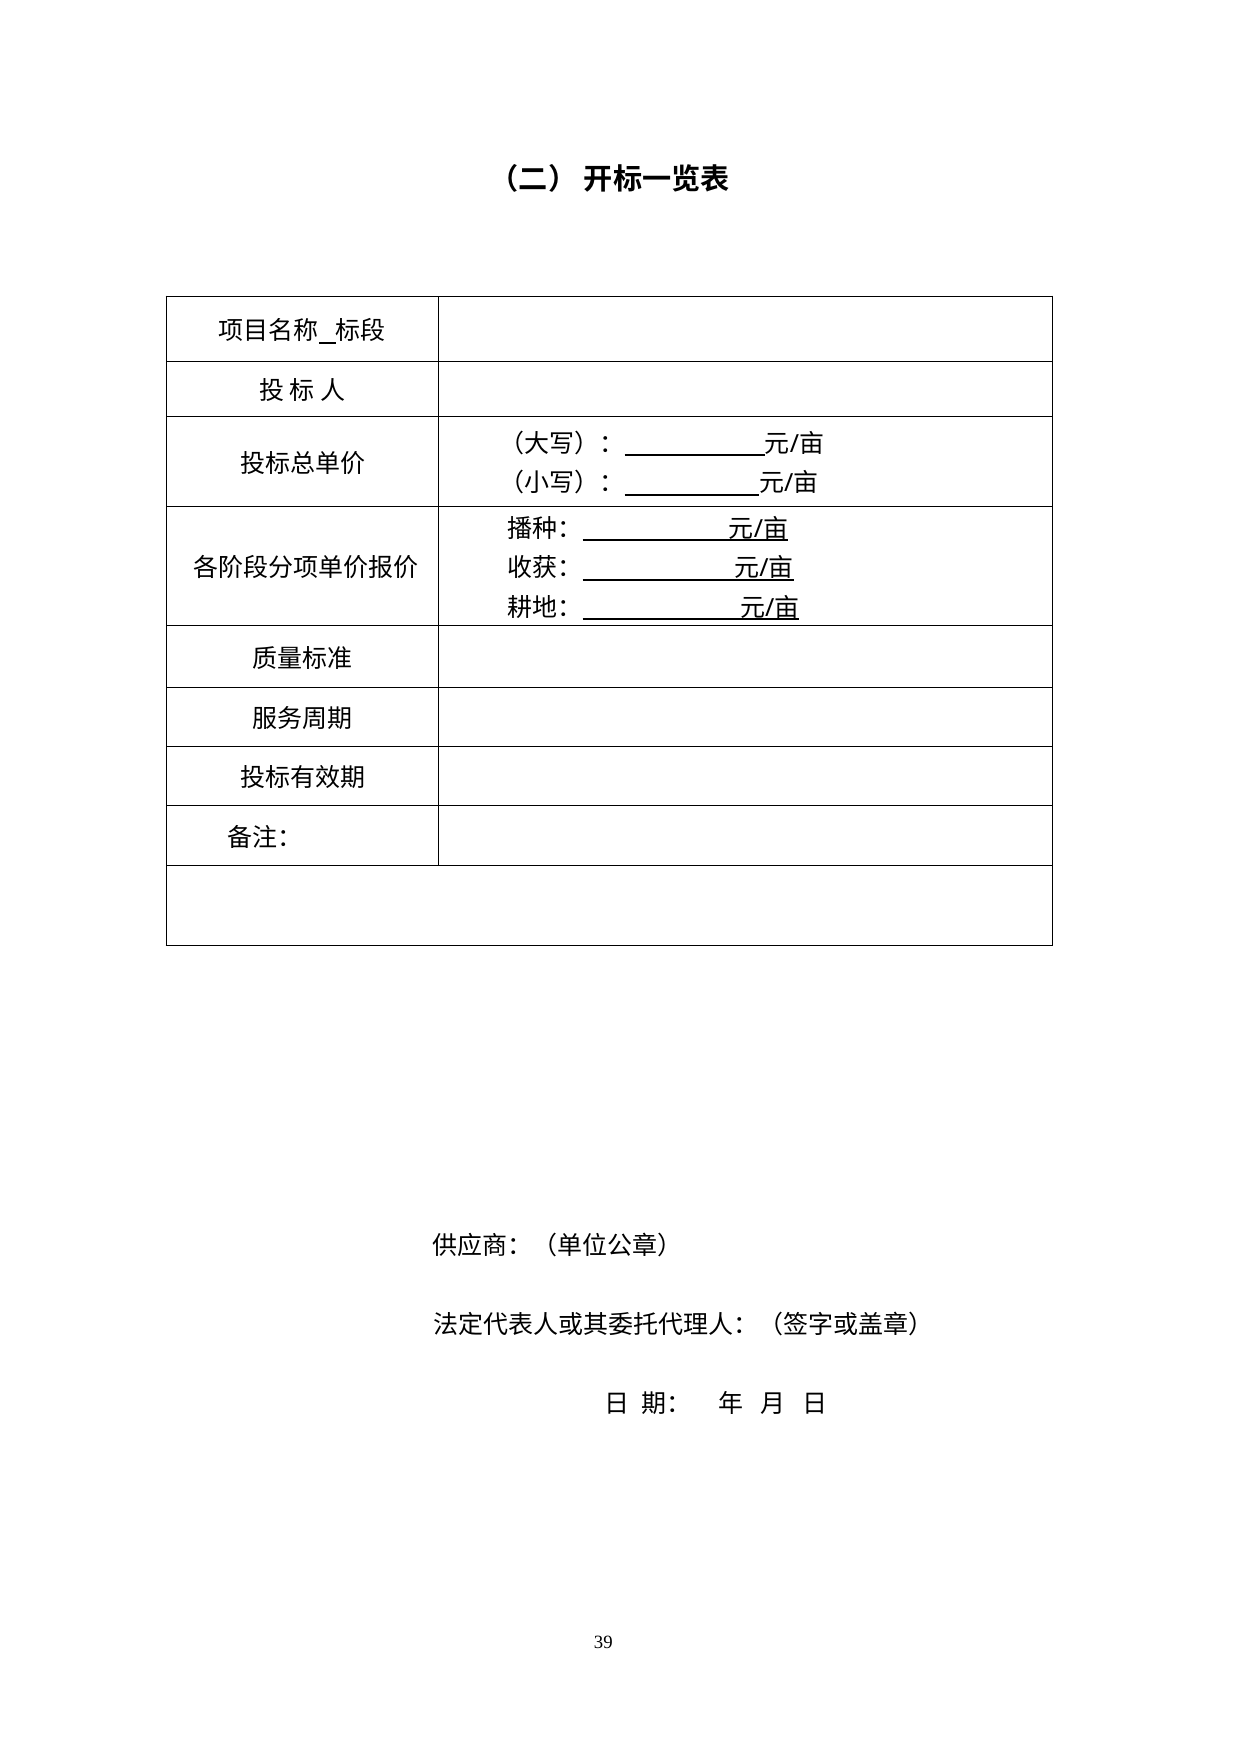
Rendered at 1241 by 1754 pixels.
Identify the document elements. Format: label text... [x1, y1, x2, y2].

table_cell 投标总单价 [167, 417, 438, 506]
table_cell [167, 866, 1052, 945]
table_cell [439, 688, 1052, 746]
table_header [439, 297, 1052, 361]
text 日 期： 年 月 日 [204, 1382, 1124, 1421]
table_cell 质量标准 [167, 626, 438, 687]
table_cell 投标有效期 [167, 747, 438, 805]
table_cell 备注： [167, 806, 438, 865]
table_header 项目名称 标段 [167, 297, 438, 361]
text （二） 开标一览表 [95, 137, 1124, 216]
text 法定代表人或其委托代理人：（签字或盖章） [204, 1303, 1124, 1342]
table_cell （大写）： 元/亩 （小写）： 元/亩 [439, 417, 1052, 506]
table_cell 播种： 元/亩 收获： 元/亩 耕地： 元/亩 [439, 507, 1052, 625]
table_cell 各阶段分项单价报价 [167, 507, 438, 625]
table_cell [439, 806, 1052, 865]
table_cell 投 标 人 [167, 362, 438, 416]
table_cell [439, 626, 1052, 687]
table_cell [439, 362, 1052, 416]
text 供应商：（单位公章） [95, 1223, 1124, 1263]
table_cell [439, 747, 1052, 805]
table_cell 服务周期 [167, 688, 438, 746]
